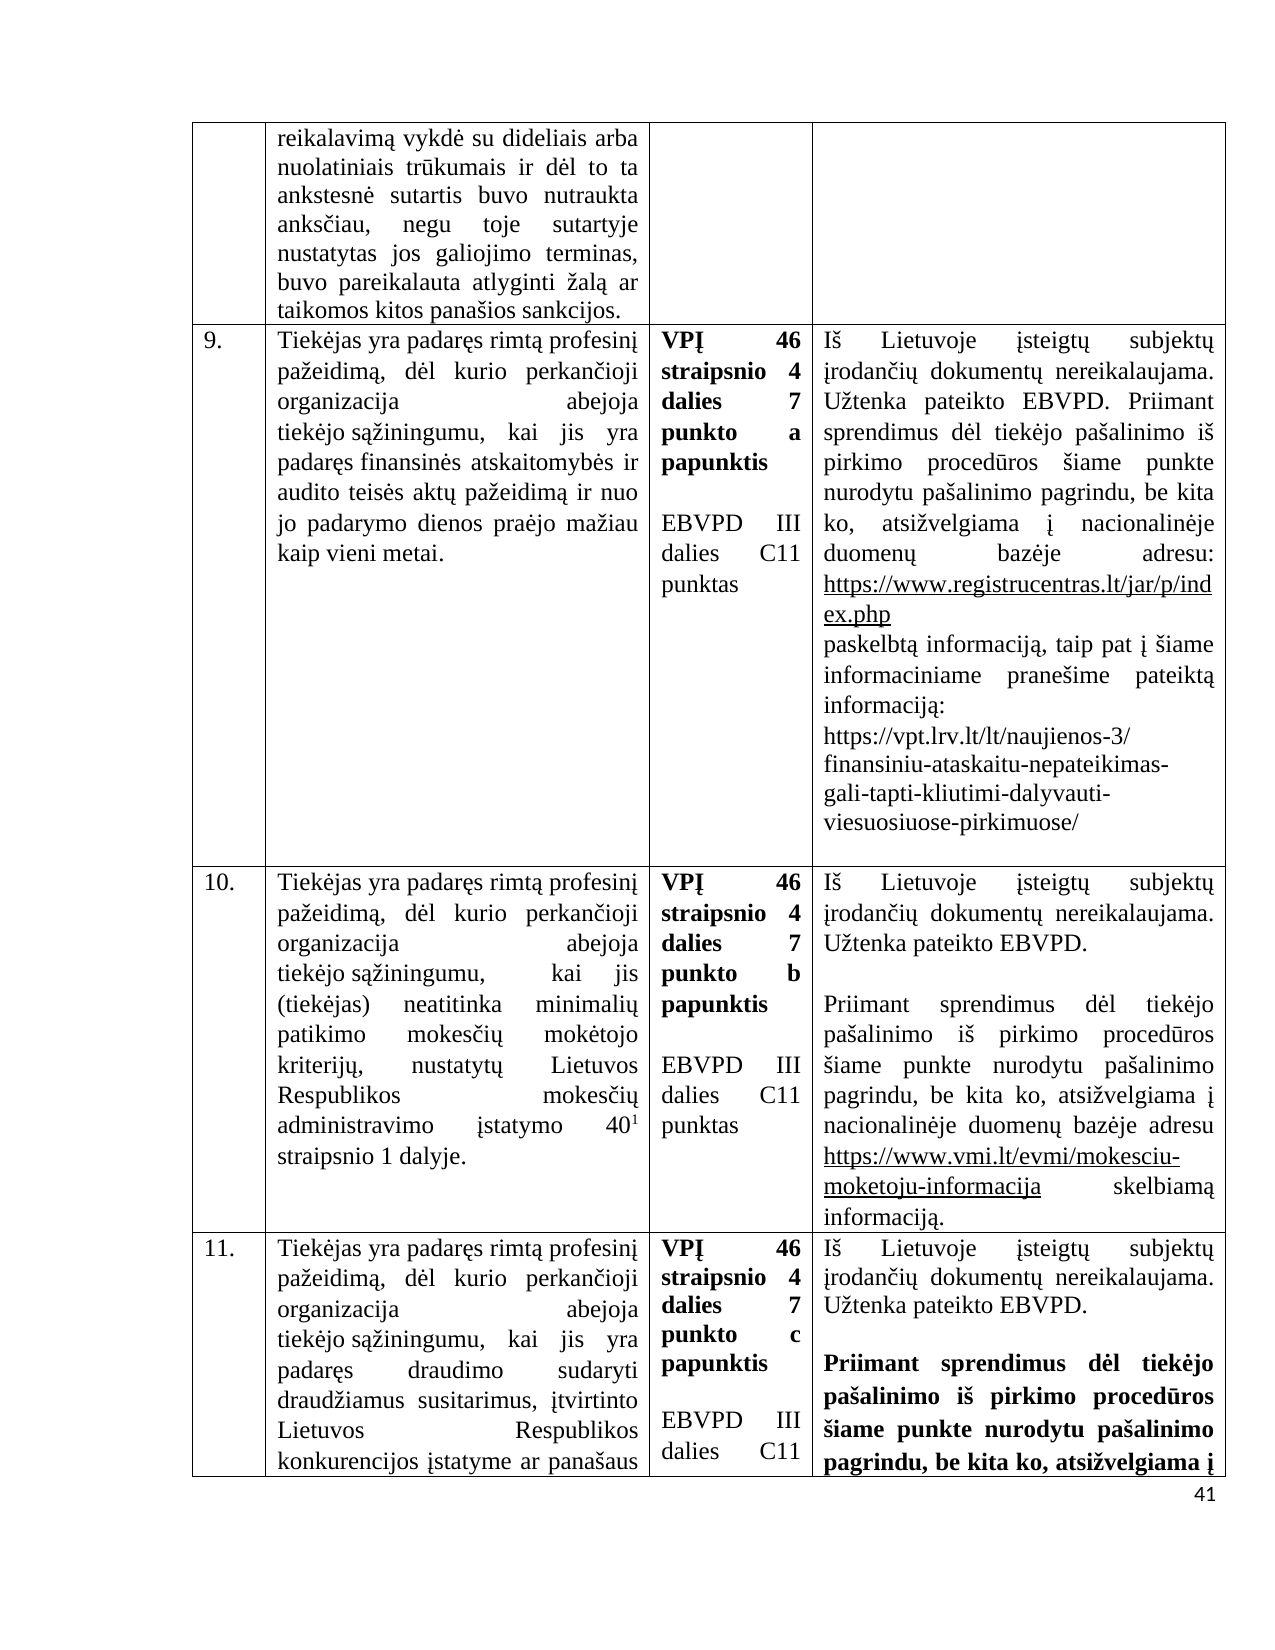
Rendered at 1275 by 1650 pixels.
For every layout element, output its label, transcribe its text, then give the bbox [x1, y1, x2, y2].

table_cell 9. [193, 325, 265, 866]
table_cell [650, 1233, 812, 1476]
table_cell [266, 123, 649, 324]
table_cell Iš Lietuvoje įsteigtų subjektų įrodančių dokumentų nereikalaujama. Užtenka pateikto EBVPD. Priimant sprendimus dėl tiekėjo pašalinimo iš pirkimo procedūros šiame punkte nurodytu pašalinimo pagrindu, be kita ko, atsižvelgiama į nacionalinėje duomenų bazėje adresu https://www.vmi.lt/evmi/mokesciu-moketoju-informacija skelbiamą informaciją. [813, 867, 1225, 1232]
table_cell Tiekėjas yra padaręs rimtą profesinį pažeidimą, dėl kurio perkančioji organizacija abejoja tiekėjo sąžiningumu, kai jis yra padaręs finansinės atskaitomybės ir audito teisės aktų pažeidimą ir nuo jo padarymo dienos praėjo mažiau kaip vieni metai. [266, 325, 649, 866]
table_cell 10. [193, 867, 265, 1232]
table_cell 11. [193, 1233, 265, 1476]
table_cell Tiekėjas yra padaręs rimtą profesinį pažeidimą, dėl kurio perkančioji organizacija abejoja tiekėjo sąžiningumu, kai jis (tiekėjas) neatitinka minimalių patikimo mokesčių mokėtojo kriterijų, nustatytų Lietuvos Respublikos mokesčių administravimo įstatymo 401 straipsnio 1 dalyje. [266, 867, 649, 1232]
table_cell VPĮ 46 straipsnio 4 dalies 7 punkto b papunktis EBVPD III dalies C11 punktas [650, 867, 812, 1232]
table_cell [813, 123, 1225, 324]
table_cell 8. [193, 123, 265, 324]
table_cell Iš Lietuvoje įsteigtų subjektų įrodančių dokumentų nereikalaujama. Užtenka pateikto EBVPD. Priimant sprendimus dėl tiekėjo pašalinimo iš pirkimo procedūros šiame punkte nurodytu pašalinimo pagrindu, be kita ko, atsižvelgiama į nacionalinėje duomenų bazėje adresu: https://www.registrucentras.lt/jar/p/index.php paskelbtą informaciją, taip pat į šiame informaciniame pranešime pateiktą informaciją: https://vpt.lrv.lt/lt/naujienos-3/finansiniu-ataskaitu-nepateikimas-gali-tapti-kliutimi-dalyvauti-viesuosiuose-pirkimuose/ [813, 325, 1225, 866]
table_cell VPĮ 46 straipsnio 4 dalies 7 punkto a papunktis EBVPD III dalies C11 punktas [650, 325, 812, 866]
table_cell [650, 123, 812, 324]
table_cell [266, 1233, 649, 1476]
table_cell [813, 1233, 1225, 1476]
